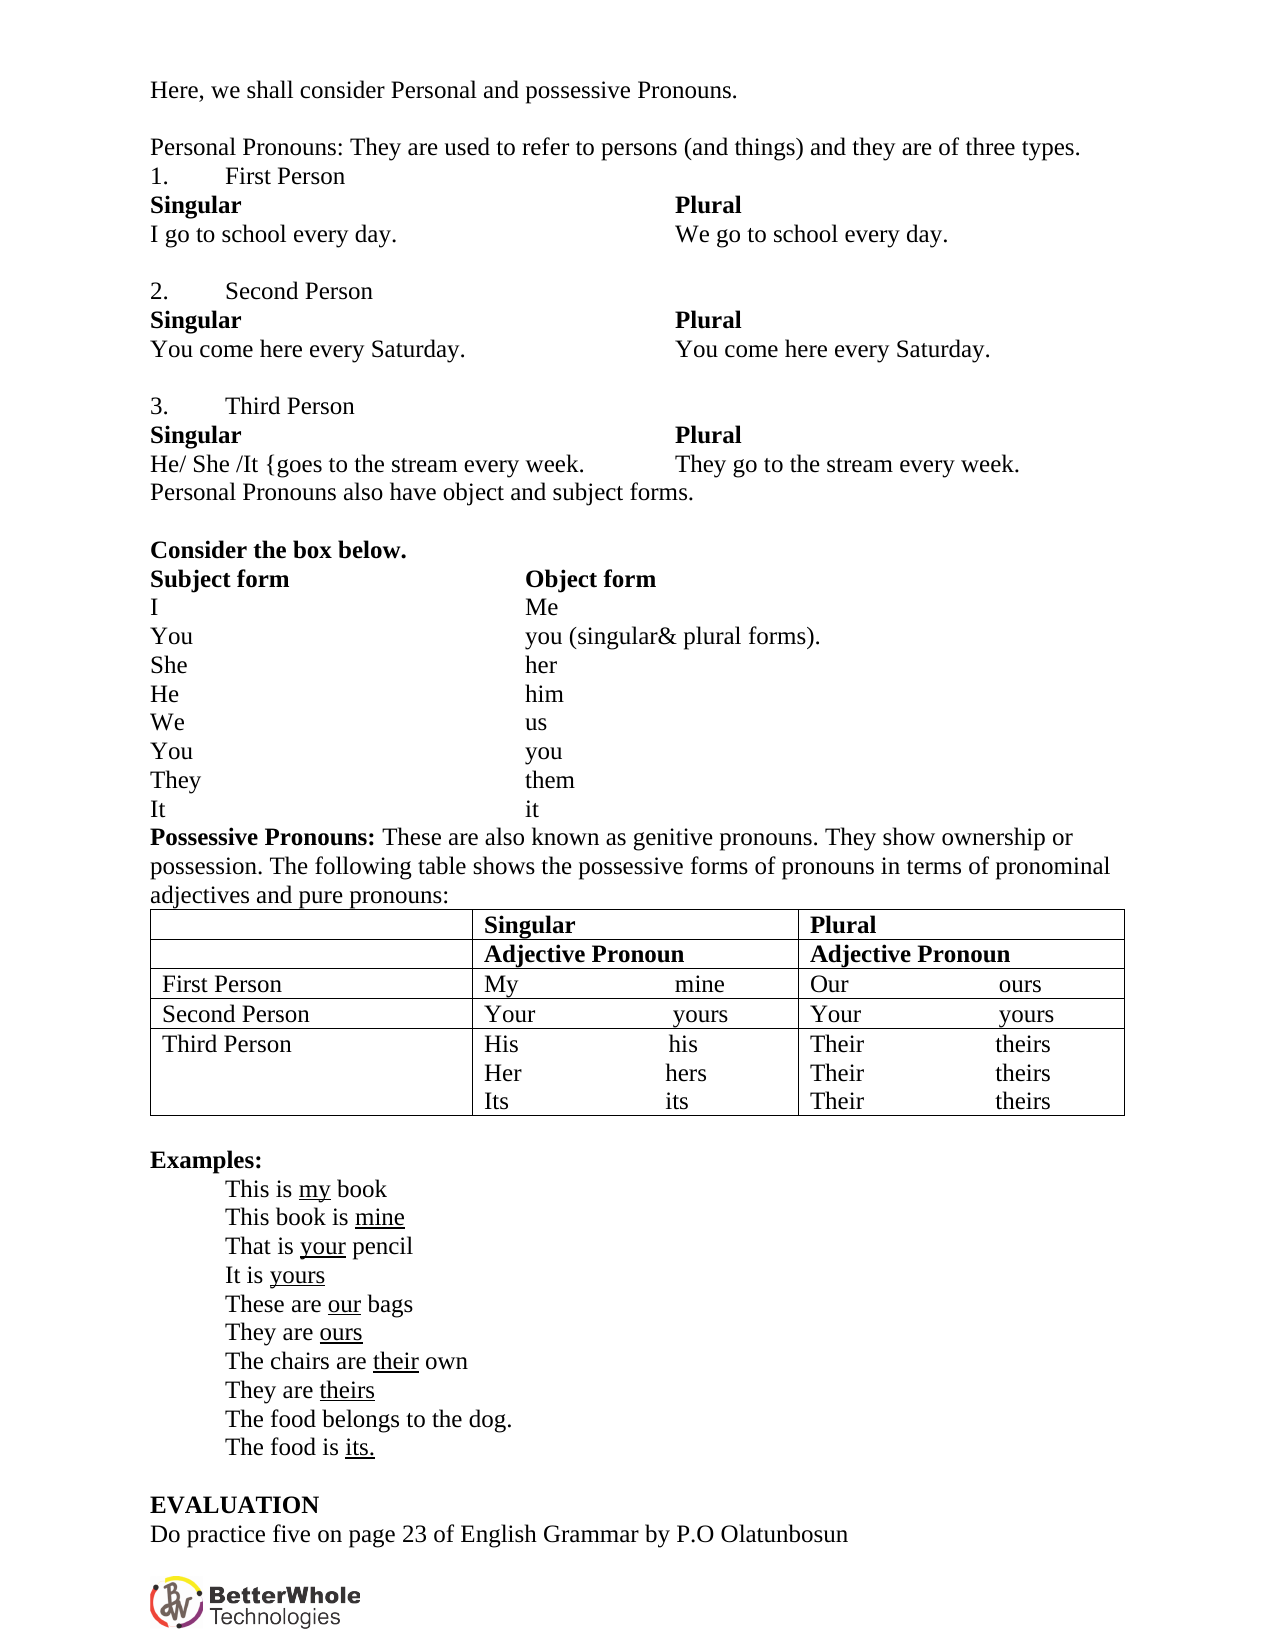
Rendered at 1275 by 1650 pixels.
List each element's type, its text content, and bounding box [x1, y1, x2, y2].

text He him [150, 679, 1125, 707]
table_cell Adjective Pronoun [799, 940, 1124, 968]
table_header [151, 910, 472, 938]
text 3. Third Person [150, 391, 1125, 420]
table_cell My mine [473, 969, 798, 998]
table_cell Adjective Pronoun [473, 940, 798, 968]
table_cell First Person [151, 969, 472, 998]
text Personal Pronouns also have object and subject forms. [150, 477, 1125, 506]
text Possessive Pronouns: These are also known as genitive pronouns. They show ownership or possession. The following table shows the possessive forms of pronouns in terms of pronominal adjectives and pure pronouns: [150, 822, 1125, 909]
text EVALUATION [150, 1490, 1125, 1519]
table_cell Second Person [151, 999, 472, 1028]
table_cell Your yours [799, 999, 1124, 1028]
text Subject form Object form [150, 564, 1125, 592]
table_cell Their theirs Their theirs Their theirs [799, 1029, 1124, 1115]
text I go to school every day. We go to school every day. [150, 219, 1125, 247]
text You come here every Saturday. You come here every Saturday. [150, 334, 1125, 362]
text He/ She /It {goes to the stream every week. They go to the stream every week. [150, 449, 1125, 477]
text Examples: [150, 1145, 1125, 1174]
table_cell Third Person [151, 1029, 472, 1115]
text These are our bags [150, 1289, 1125, 1317]
text Singular Plural [150, 420, 1125, 449]
text 1. First Person [150, 161, 1125, 190]
text That is your pencil [150, 1231, 1125, 1260]
text It it [150, 794, 1125, 822]
text We us [150, 707, 1125, 736]
text It is yours [150, 1260, 1125, 1289]
text Singular Plural [150, 190, 1125, 219]
text You you (singular& plural forms). [150, 621, 1125, 650]
text The food belongs to the dog. [150, 1404, 1125, 1432]
text 2. Second Person [150, 276, 1125, 305]
table_cell Your yours [473, 999, 798, 1028]
table_header Plural [799, 910, 1124, 938]
text Consider the box below. [150, 535, 1125, 564]
text They are ours [150, 1317, 1125, 1346]
text They them [150, 765, 1125, 794]
text Here, we shall consider Personal and possessive Pronouns. [150, 75, 1125, 104]
text She her [150, 650, 1125, 679]
table_cell His his Her hers Its its [473, 1029, 798, 1115]
picture [150, 1576, 360, 1629]
text You you [150, 736, 1125, 765]
text This is my book [150, 1174, 1125, 1202]
text Do practice five on page 23 of English Grammar by P.O Olatunbosun [150, 1519, 1125, 1547]
table_header Singular [473, 910, 798, 938]
text They are theirs [150, 1375, 1125, 1404]
text The chairs are their own [150, 1346, 1125, 1375]
text This book is mine [150, 1202, 1125, 1231]
table_cell [151, 940, 472, 968]
text Singular Plural [150, 305, 1125, 334]
text I Me [150, 592, 1125, 621]
text The food is its. [150, 1432, 1125, 1461]
text Personal Pronouns: They are used to refer to persons (and things) and they are of three types. [150, 132, 1125, 161]
table_cell Our ours [799, 969, 1124, 998]
